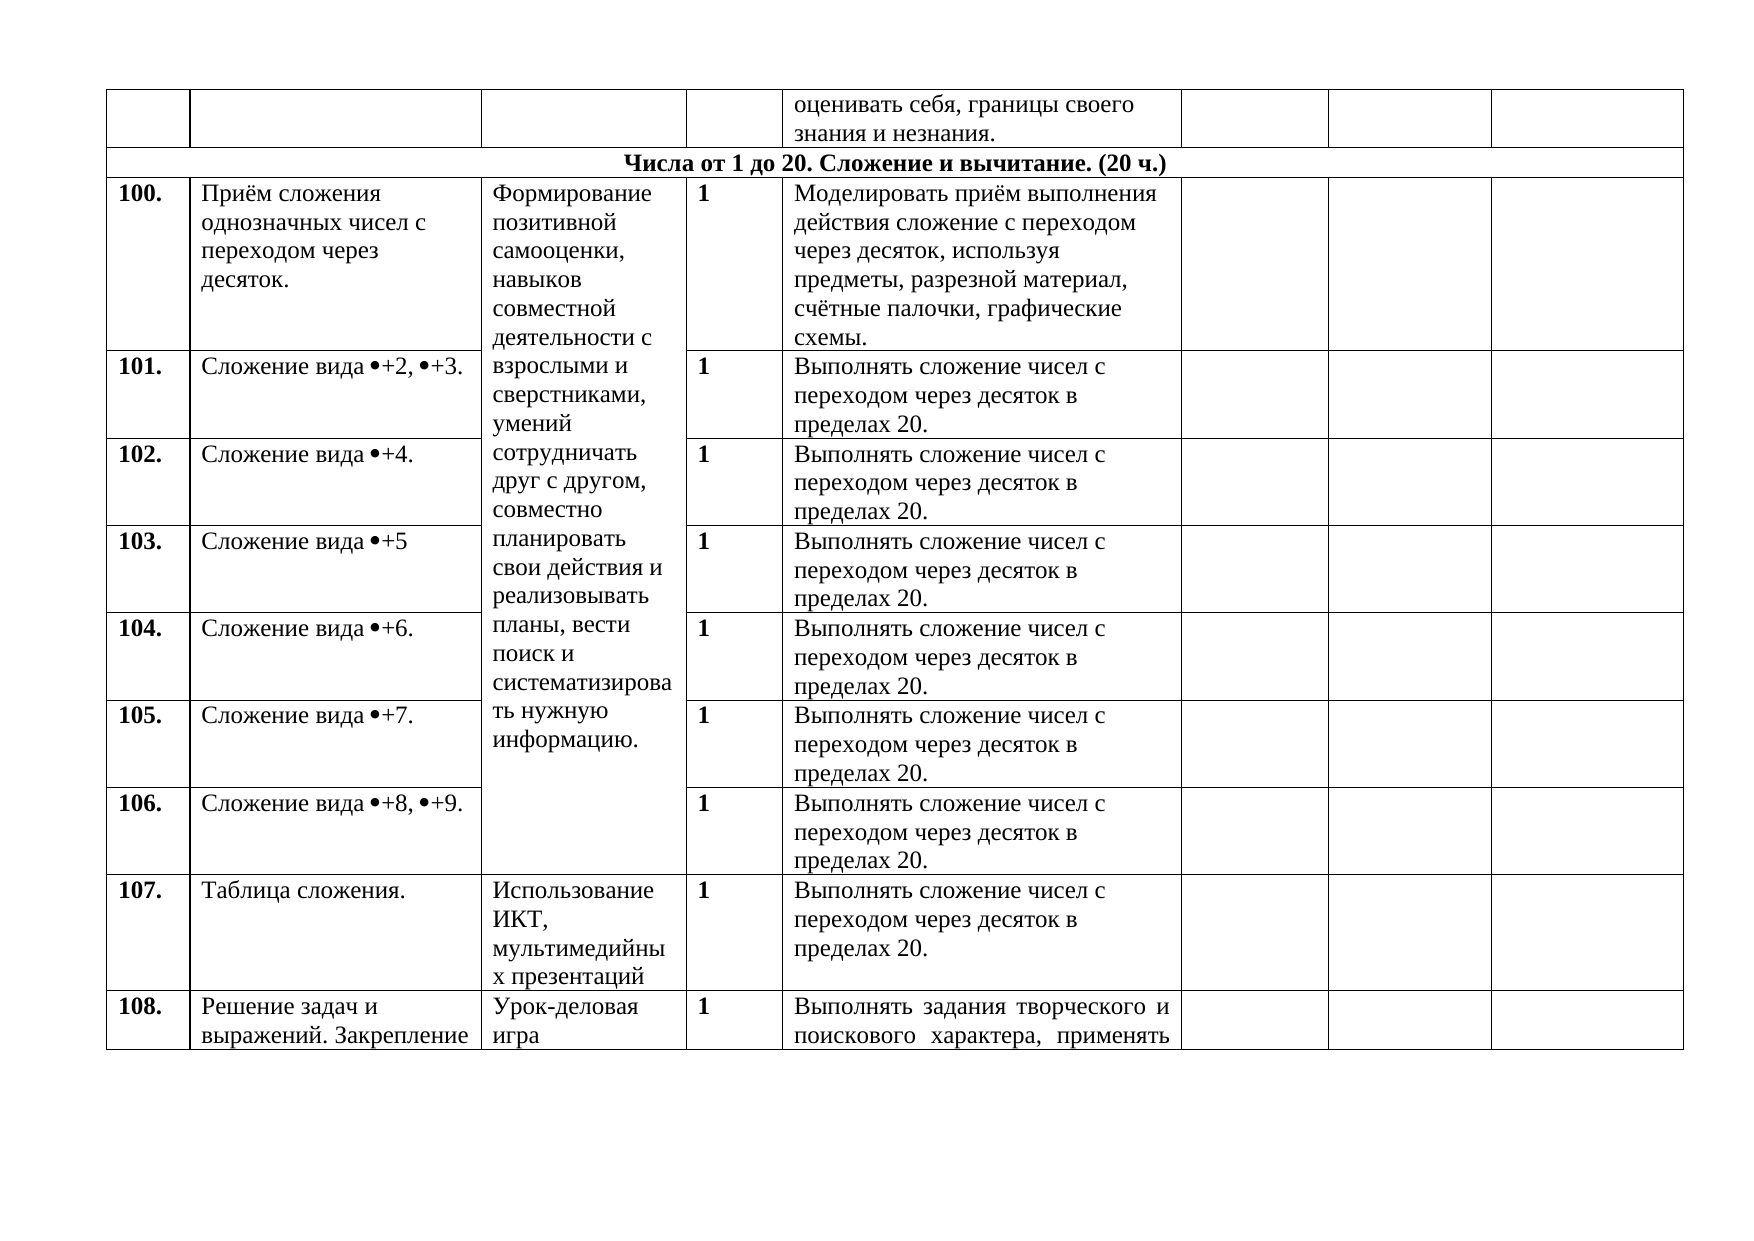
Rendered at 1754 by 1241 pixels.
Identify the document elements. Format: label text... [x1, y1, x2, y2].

table_cell Формирование позитивной самооценки, навыков совместной деятельности с взрослыми и сверстниками, умений сотрудничать друг с другом, совместно планировать свои действия и реализовывать планы, вести поиск и систематизировать нужную информацию. [482, 178, 686, 874]
table_cell [1182, 439, 1328, 525]
table_cell Выполнять сложение чисел с переходом через десяток в пределах 20. [783, 439, 1181, 525]
table_cell [107, 178, 189, 350]
table_cell Таблица сложения. [191, 875, 481, 990]
table_cell [107, 90, 189, 147]
table_cell Урок-деловая игра [482, 991, 686, 1049]
table_cell Выполнять сложение чисел с переходом через десяток в пределах 20. [783, 875, 1181, 990]
table_cell [1329, 351, 1491, 438]
table_cell 1 [687, 875, 782, 990]
table_cell [1492, 351, 1683, 438]
table_cell [1329, 613, 1491, 699]
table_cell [191, 991, 481, 1049]
table_cell [1182, 991, 1328, 1049]
table_cell 1 [687, 613, 782, 699]
table_cell 1 [687, 351, 782, 438]
table_cell [107, 526, 189, 612]
table_cell [1329, 875, 1491, 990]
table_cell [1492, 875, 1683, 990]
table_cell [1492, 788, 1683, 874]
table_cell [1492, 178, 1683, 350]
table_cell [1329, 991, 1491, 1049]
table_cell [107, 788, 189, 874]
table_cell [107, 701, 189, 787]
table_cell 1 [687, 439, 782, 525]
table_cell [1182, 351, 1328, 438]
table_cell Использование ИКТ, мультимедийных презентаций [482, 875, 686, 990]
table_cell Приём сложения однозначных чисел с переходом через десяток. [191, 178, 481, 350]
table_cell [1329, 439, 1491, 525]
table_cell Сложение вида +4. [191, 439, 481, 525]
table_cell [107, 613, 189, 699]
table_cell [1182, 788, 1328, 874]
table_cell [1492, 439, 1683, 525]
table_cell Сложение вида +6. [191, 613, 481, 699]
table_cell Выполнять сложение чисел с переходом через десяток в пределах 20. [783, 526, 1181, 612]
table_cell [107, 351, 189, 438]
table_cell Выполнять сложение чисел с переходом через десяток в пределах 20. [783, 613, 1181, 699]
table_cell [1329, 90, 1491, 147]
table_cell Сложение вида +7. [191, 701, 481, 787]
table_cell Выполнять сложение чисел с переходом через десяток в пределах 20. [783, 701, 1181, 787]
table_cell [1329, 788, 1491, 874]
table_cell [1492, 701, 1683, 787]
table_cell [1329, 701, 1491, 787]
table_cell [1182, 875, 1328, 990]
table_cell Сложение вида +5 [191, 526, 481, 612]
table_cell Сложение вида +8, +9. [191, 788, 481, 874]
table_cell [1182, 90, 1328, 147]
table_cell [1182, 613, 1328, 699]
table_cell 1 [687, 788, 782, 874]
table_cell Числа от 1 до 20. Сложение и вычитание. (20 ч.) [107, 148, 1683, 177]
table_cell Выполнять сложение чисел с переходом через десяток в пределах 20. [783, 351, 1181, 438]
table_cell [1182, 701, 1328, 787]
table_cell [783, 90, 1181, 147]
table_cell [107, 875, 189, 990]
table_cell 1 [687, 701, 782, 787]
table_cell Сложение вида +2, +3. [191, 351, 481, 438]
table_cell [1329, 526, 1491, 612]
table_cell [107, 991, 189, 1049]
table_cell [1492, 991, 1683, 1049]
table_cell 1 [687, 90, 782, 147]
table_cell [1492, 90, 1683, 147]
table_cell [1329, 178, 1491, 350]
table_cell [107, 439, 189, 525]
table_cell [1492, 526, 1683, 612]
table_cell 1 [687, 526, 782, 612]
table_cell Выполнять сложение чисел с переходом через десяток в пределах 20. [783, 788, 1181, 874]
table_cell 1 [687, 178, 782, 350]
table_cell 1 [687, 991, 782, 1049]
table_cell [1182, 178, 1328, 350]
table_cell [1182, 526, 1328, 612]
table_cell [191, 90, 481, 147]
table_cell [783, 991, 1181, 1049]
table_cell [1492, 613, 1683, 699]
table_cell Моделировать приём выполнения действия сложение с переходом через десяток, используя предметы, разрезной материал, счётные палочки, графические схемы. [783, 178, 1181, 350]
